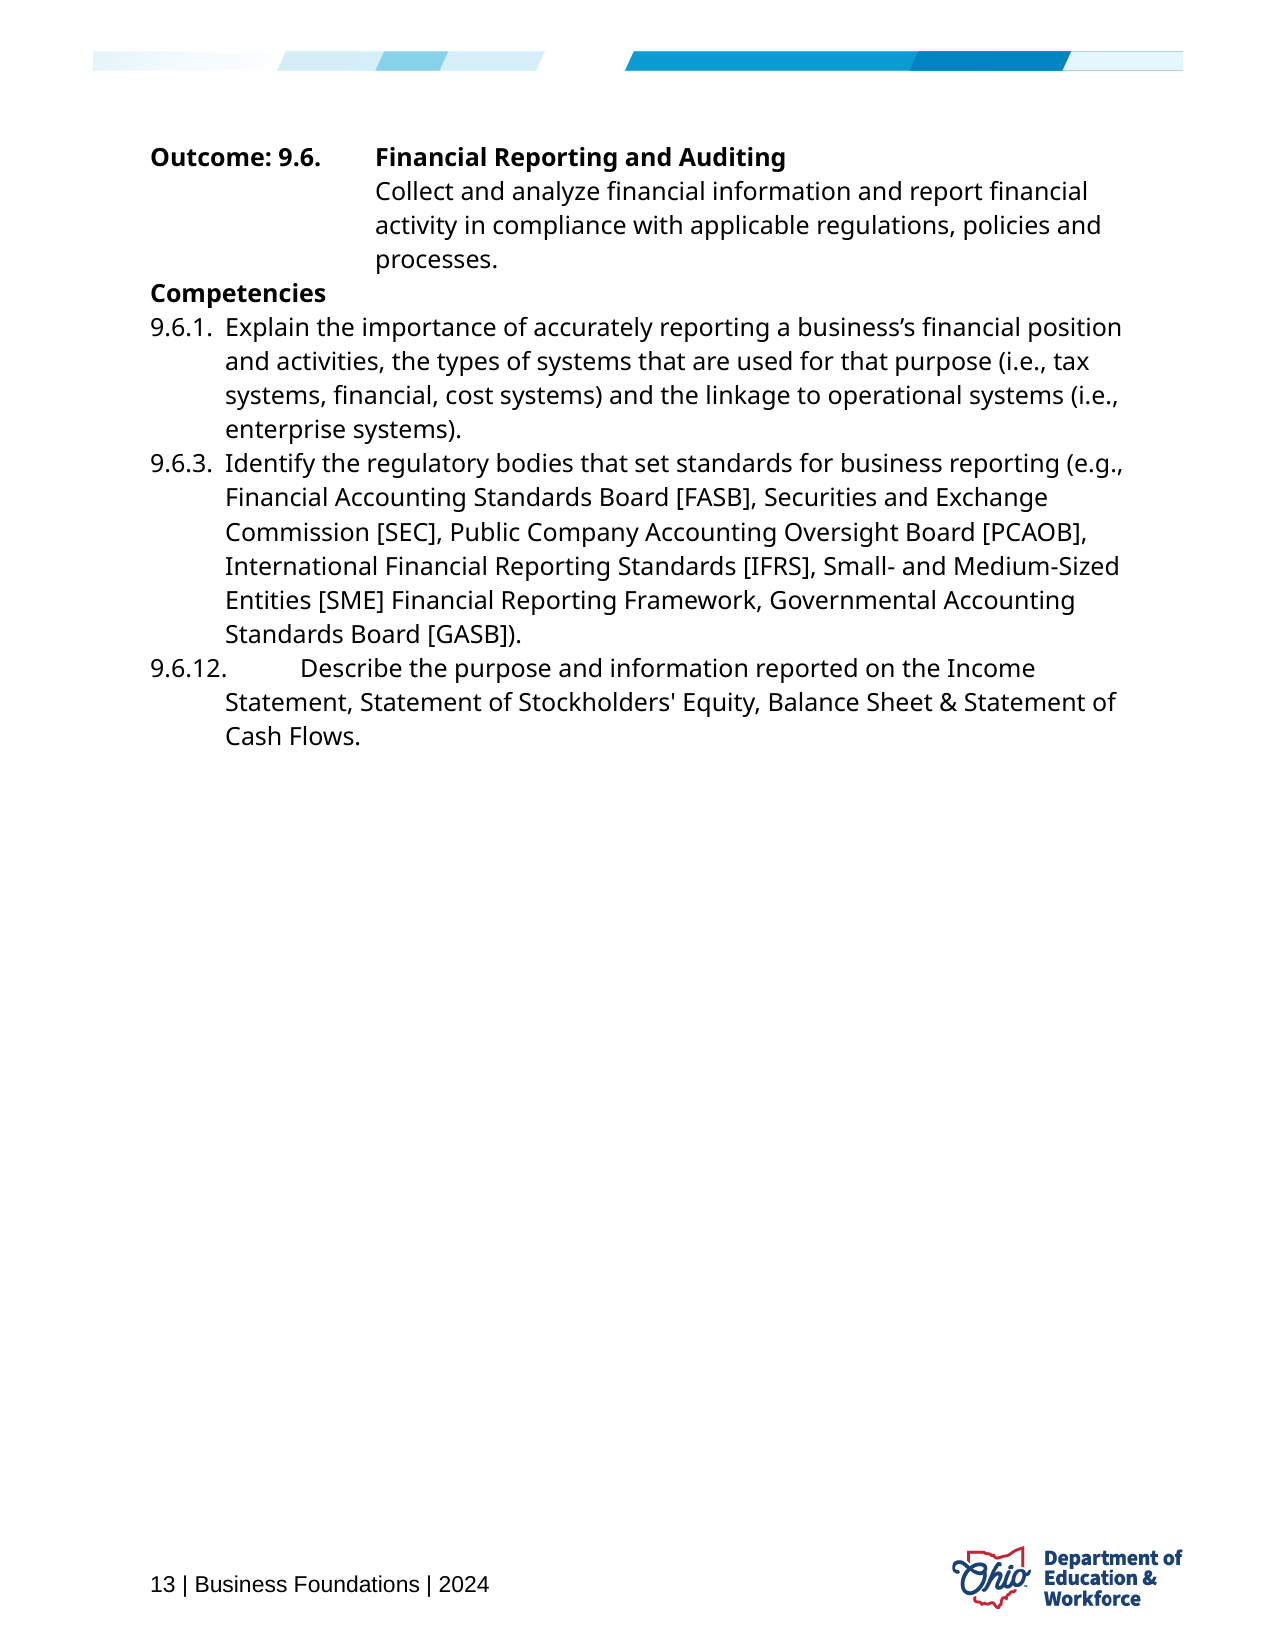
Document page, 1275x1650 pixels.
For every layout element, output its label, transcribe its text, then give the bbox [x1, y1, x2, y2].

text 9.6.1. Explain the importance of accurately reporting a business’s financial position and activities, the types of systems that are used for that purpose (i.e., tax systems, financial, cost systems) and the linkage to operational systems (i.e., enterprise systems). [150, 310, 1125, 446]
text Competencies [150, 276, 1125, 310]
text Outcome: 9.6. Financial Reporting and Auditing [150, 139, 1125, 173]
text 9.6.3. Identify the regulatory bodies that set standards for business reporting (e.g., Financial Accounting Standards Board [FASB], Securities and Exchange Commission [SEC], Public Company Accounting Oversight Board [PCAOB], International Financial Reporting Standards [IFRS], Small- and Medium-Sized Entities [SME] Financial Reporting Framework, Governmental Accounting Standards Board [GASB]). [150, 446, 1125, 650]
picture [8, 19, 1267, 1647]
text 9.6.12. Describe the purpose and information reported on the Income Statement, Statement of Stockholders' Equity, Balance Sheet & Statement of Cash Flows. [150, 650, 1125, 753]
text Collect and analyze financial information and report financial activity in compliance with applicable regulations, policies and processes. [375, 173, 1125, 276]
